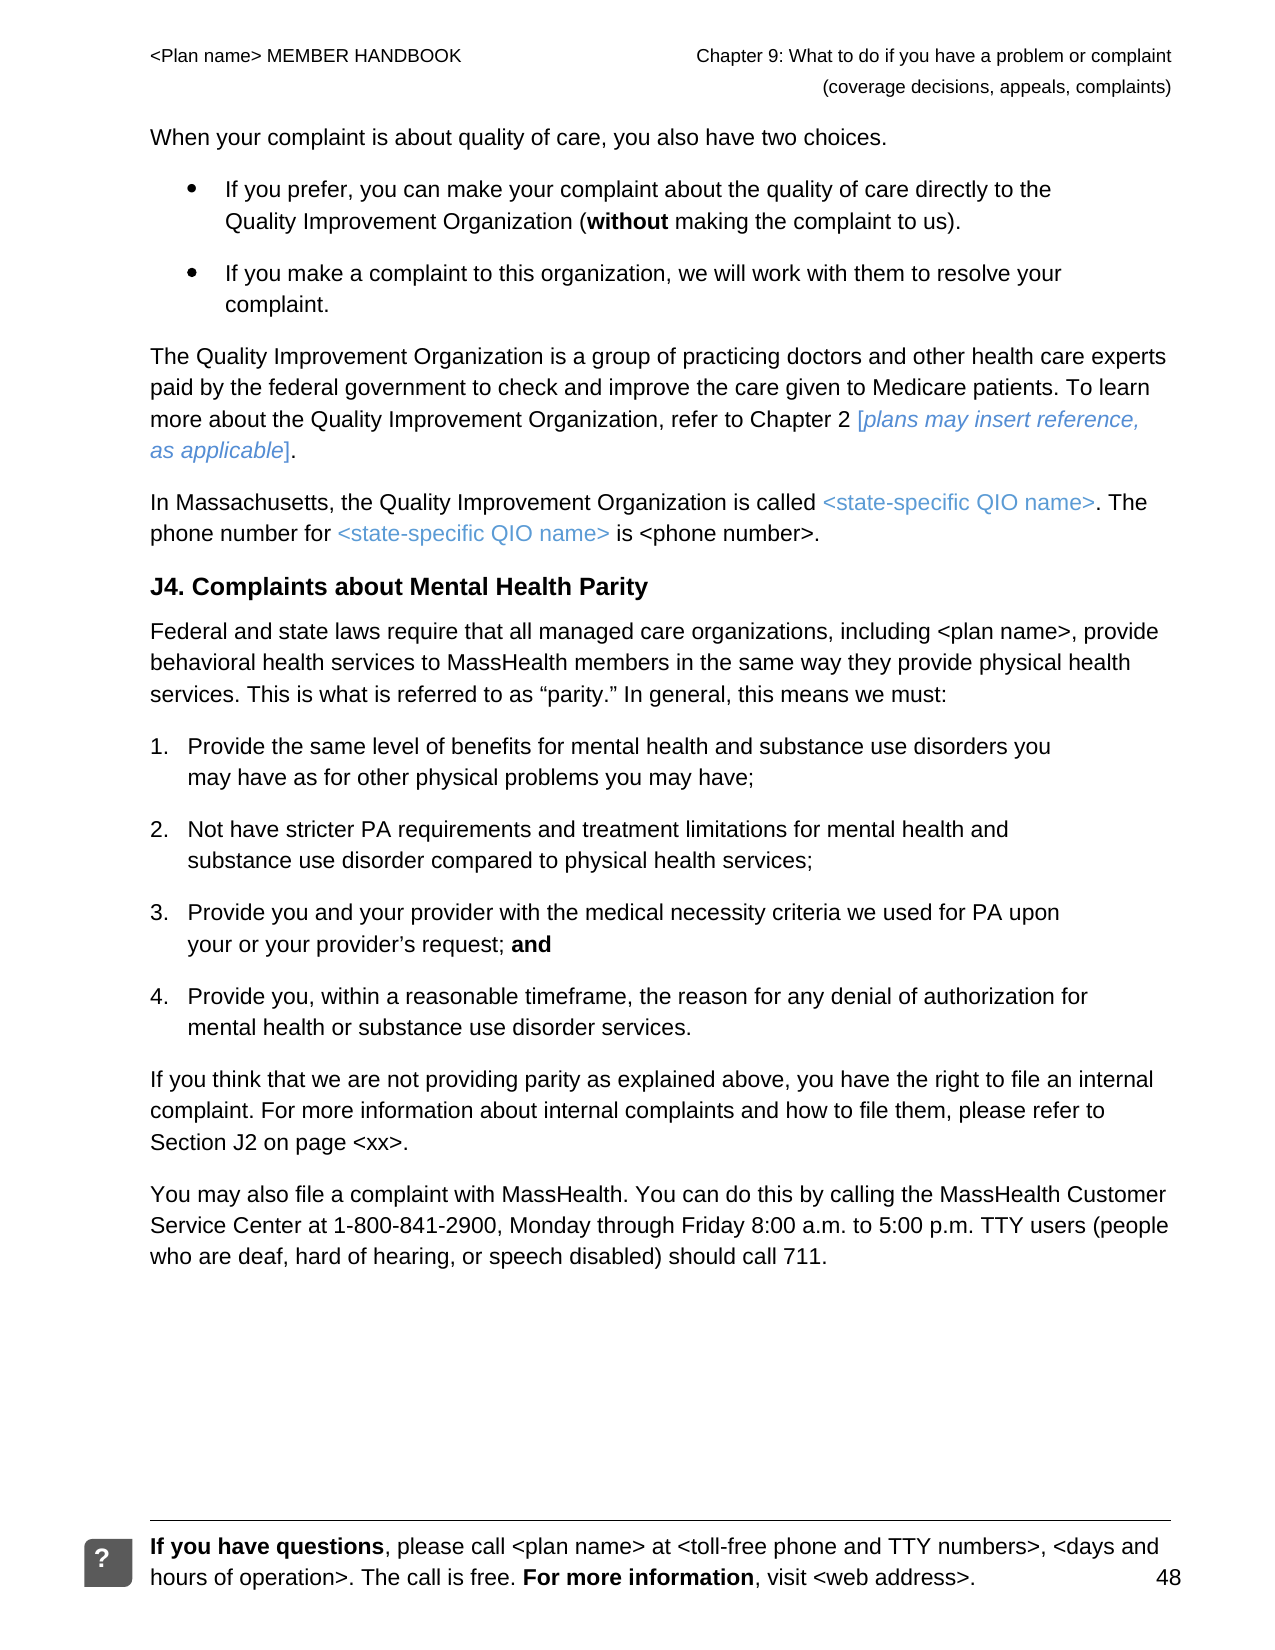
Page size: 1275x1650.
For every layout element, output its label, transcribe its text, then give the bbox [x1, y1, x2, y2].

list Provide you, within a reasonable timeframe, the reason for any denial of authorization for mental health or substance use disorder services. [150, 979, 1096, 1042]
list Provide the same level of benefits for mental health and substance use disorders you may have as for other physical problems you may have; [150, 729, 1096, 792]
text If you think that we are not providing parity as explained above, you have the right to file an internal complaint. For more information about internal complaints and how to file them, please refer to Section J2 on page <xx>. [150, 1062, 1171, 1156]
list If you prefer, you can make your complaint about the quality of care directly to the Quality Improvement Organization (without making the complaint to us). [187, 173, 1096, 235]
list Provide you and your provider with the medical necessity criteria we used for PA upon your or your provider’s request; and [150, 896, 1096, 958]
list Not have stricter PA requirements and treatment limitations for mental health and substance use disorder compared to physical health services; [150, 812, 1096, 875]
text When your complaint is about quality of care, you also have two choices. [150, 121, 1171, 152]
text You may also file a complaint with MassHealth. You can do this by calling the MassHealth Customer Service Center at 1-800-841-2900, Monday through Friday 8:00 a.m. to 5:00 p.m. TTY users (people who are deaf, hard of hearing, or speech disabled) should call 711. [150, 1177, 1171, 1271]
subtitle J4. Complaints about Mental Health Parity [150, 569, 1096, 602]
text The Quality Improvement Organization is a group of practicing doctors and other health care experts paid by the federal government to check and improve the care given to Medicare patients. To learn more about the Quality Improvement Organization, refer to Chapter 2 [plans may insert reference, as applicable]. [150, 339, 1171, 464]
text In Massachusetts, the Quality Improvement Organization is called <state-specific QIO name>. The phone number for <state-specific QIO name> is <phone number>. [150, 485, 1171, 548]
text Federal and state laws require that all managed care organizations, including <plan name>, provide behavioral health services to MassHealth members in the same way they provide physical health services. This is what is referred to as “parity.” In general, this means we must: [150, 614, 1171, 708]
list If you make a complaint to this organization, we will work with them to resolve your complaint. [187, 256, 1096, 319]
